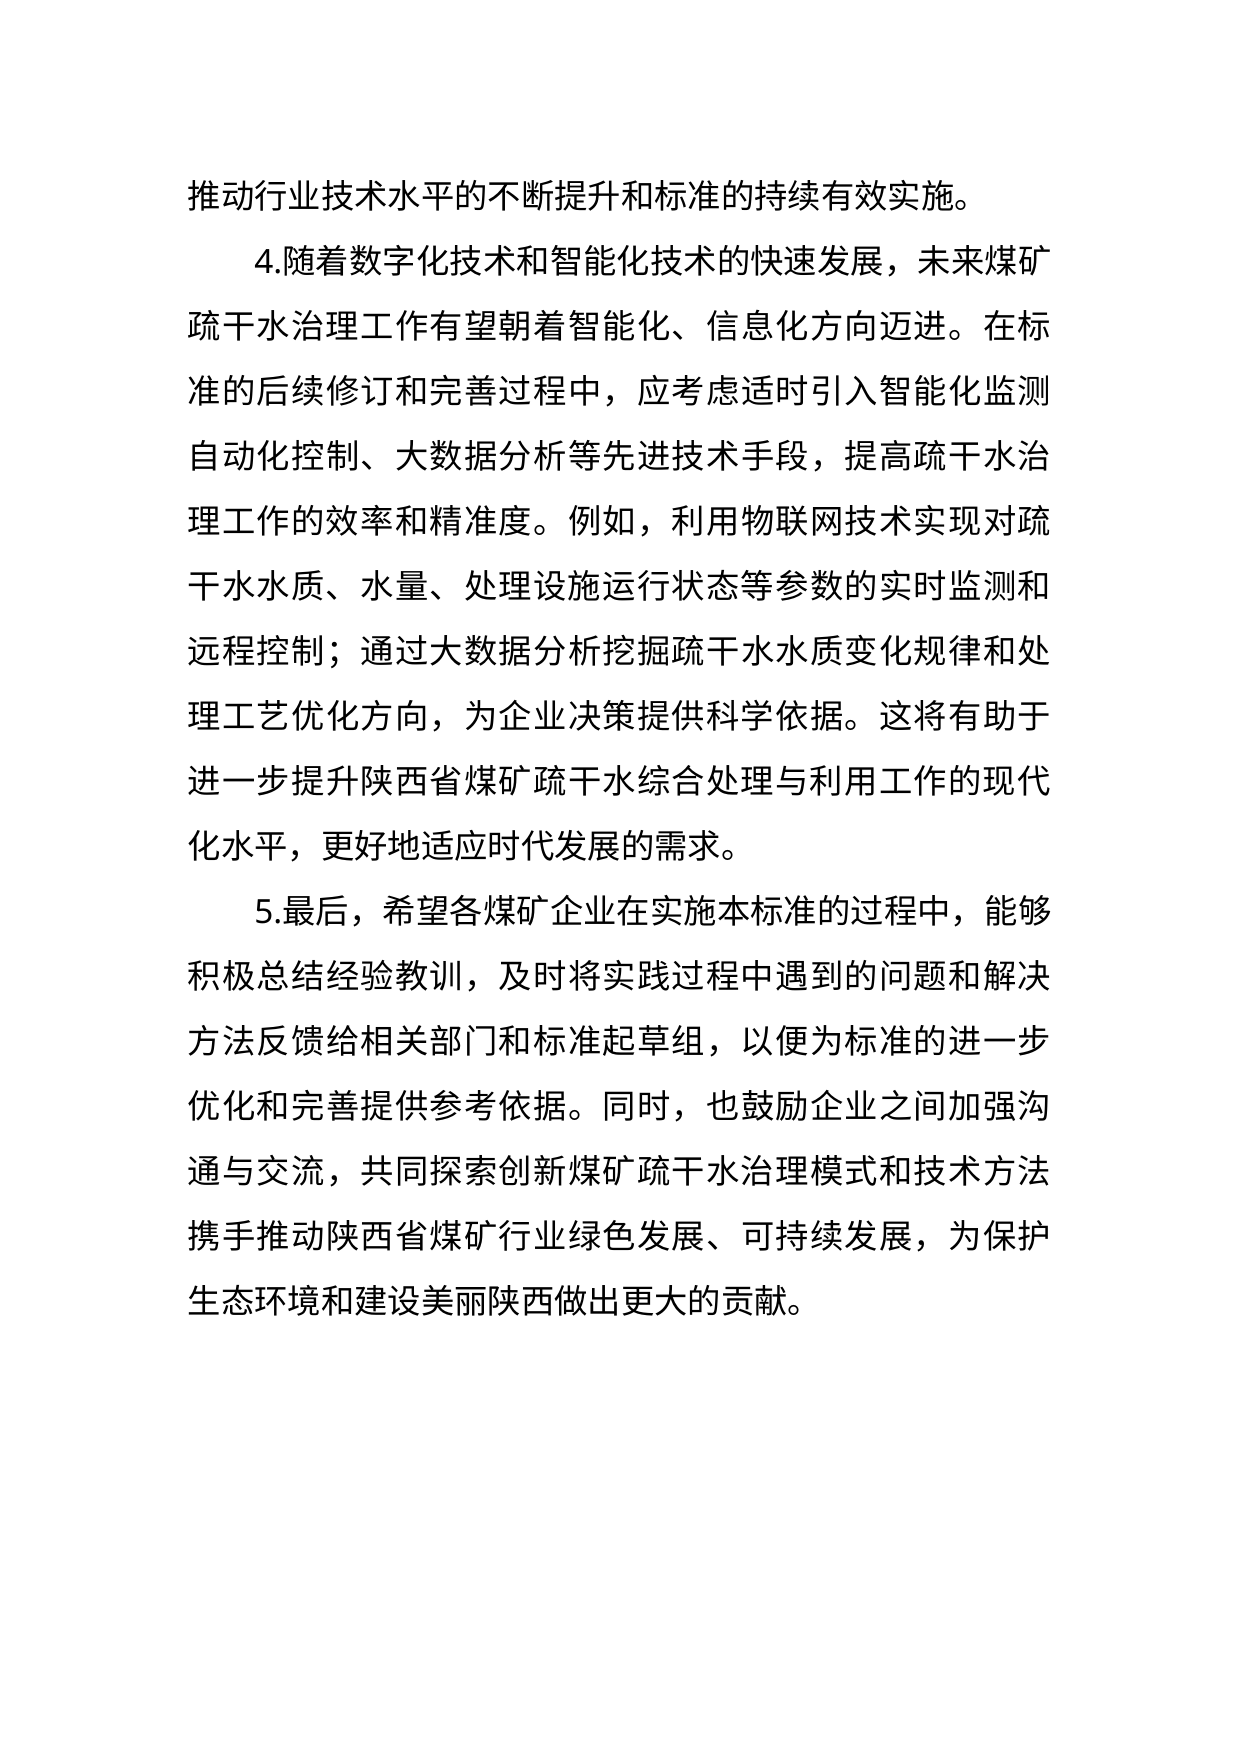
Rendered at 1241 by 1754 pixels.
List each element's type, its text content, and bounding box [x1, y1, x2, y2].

text 5.最后，希望各煤矿企业在实施本标准的过程中，能够积极总结经验教训，及时将实践过程中遇到的问题和解决方法反馈给相关部门和标准起草组，以便为标准的进一步优化和完善提供参考依据。同时，也鼓励企业之间加强沟通与交流，共同探索创新煤矿疏干水治理模式和技术方法，携手推动陕西省煤矿行业绿色发展、可持续发展，为保护生态环境和建设美丽陕西做出更大的贡献。 [187, 877, 1053, 1332]
text 4.随着数字化技术和智能化技术的快速发展，未来煤矿疏干水治理工作有望朝着智能化、信息化方向迈进。在标准的后续修订和完善过程中，应考虑适时引入智能化监测、自动化控制、大数据分析等先进技术手段，提高疏干水治理工作的效率和精准度。例如，利用物联网技术实现对疏干水水质、水量、处理设施运行状态等参数的实时监测和远程控制；通过大数据分析挖掘疏干水水质变化规律和处理工艺优化方向，为企业决策提供科学依据。这将有助于进一步提升陕西省煤矿疏干水综合处理与利用工作的现代化水平，更好地适应时代发展的需求。 [187, 227, 1053, 877]
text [187, 162, 1053, 227]
